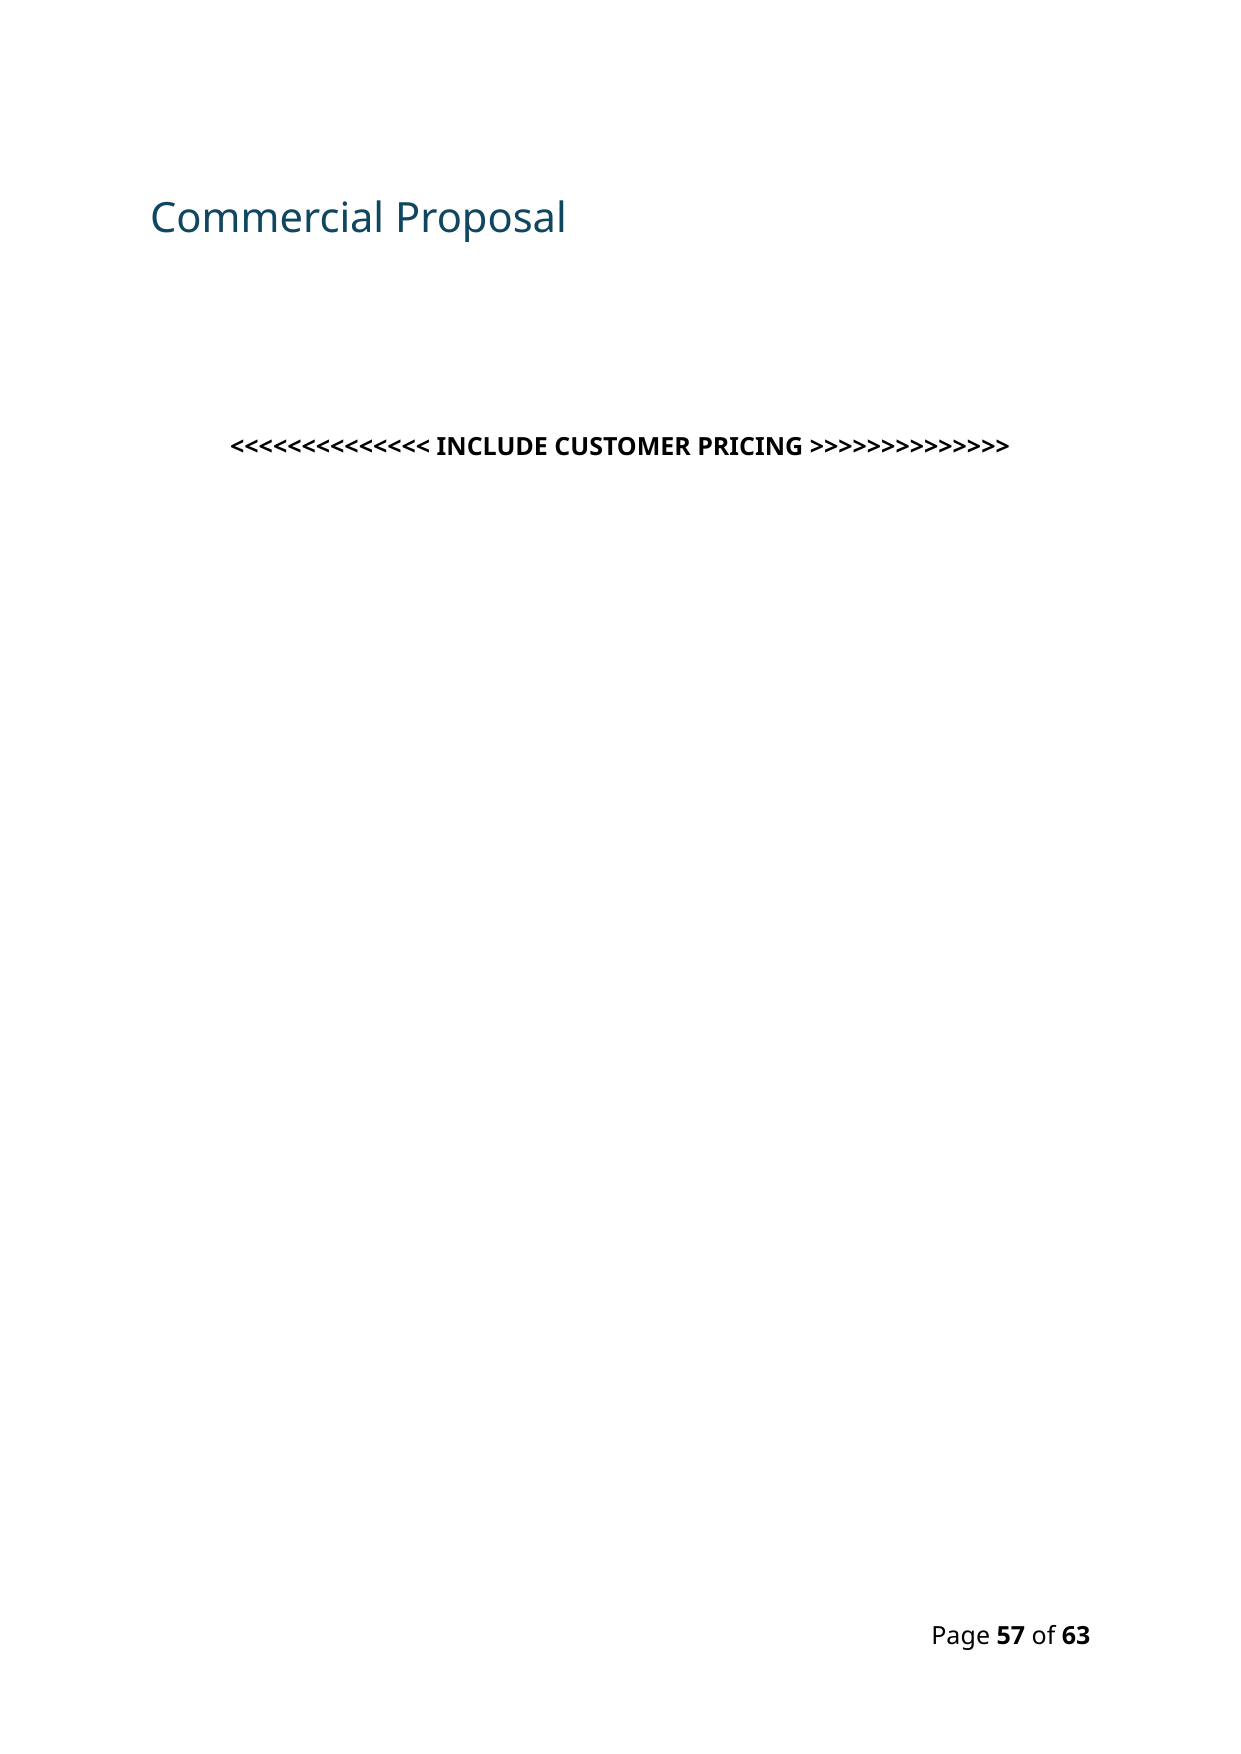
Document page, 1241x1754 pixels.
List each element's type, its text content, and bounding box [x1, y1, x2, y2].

text <<<<<<<<<<<<<< INCLUDE CUSTOMER PRICING >>>>>>>>>>>>>> [150, 428, 1090, 463]
subtitle Commercial Proposal [150, 187, 1090, 244]
